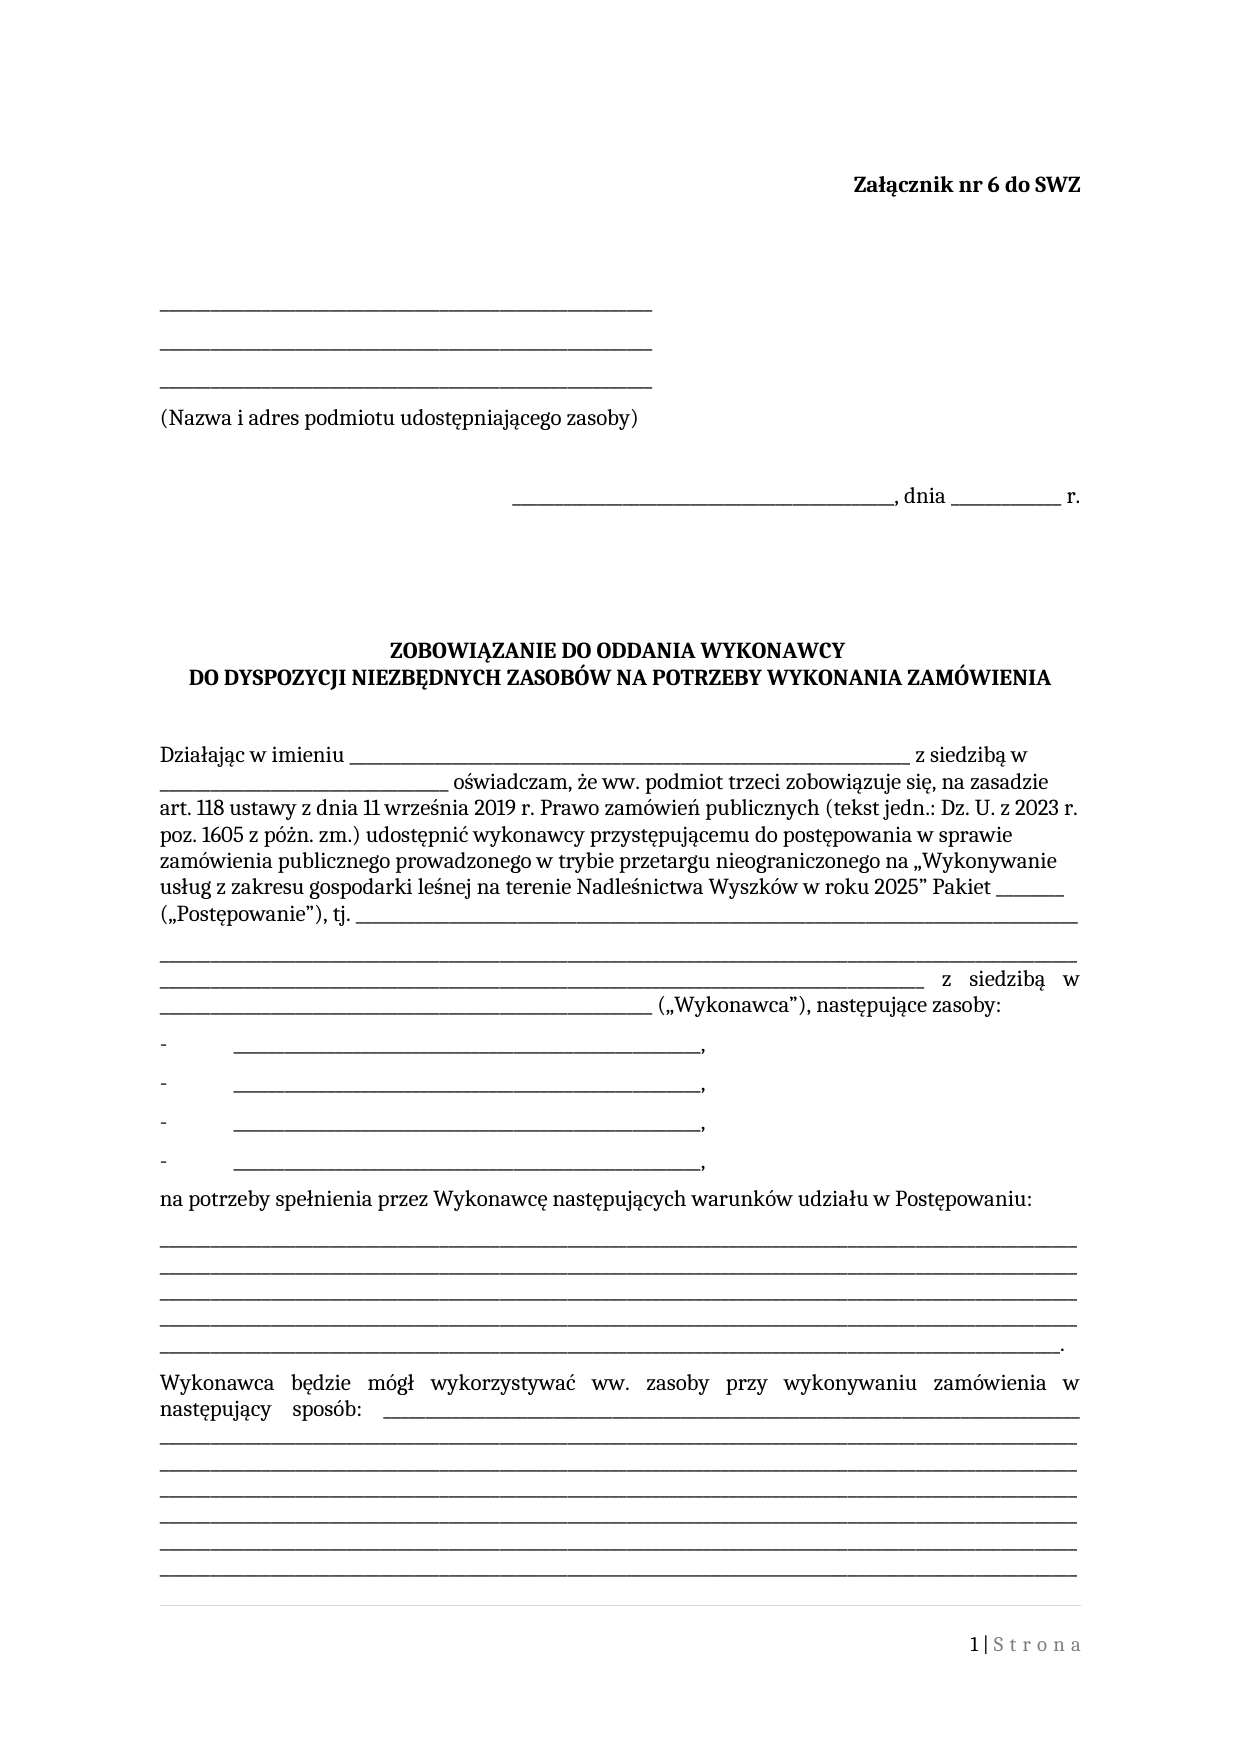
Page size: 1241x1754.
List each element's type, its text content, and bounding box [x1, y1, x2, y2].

text Działając w imieniu __________________________________________________________________ z siedzibą w __________________________________ oświadczam, że ww. podmiot trzeci zobowiązuje się, na zasadzie art. 118 ustawy z dnia 11 września 2019 r. Prawo zamówień publicznych (tekst jedn.: Dz. U. z 2023 r. poz. 1605 z póżn. zm.) udostępnić wykonawcy przystępującemu do postępowania w sprawie zamówienia publicznego prowadzonego w trybie przetargu nieograniczonego na „Wykonywanie usług z zakresu gospodarki leśnej na terenie Nadleśnictwa Wyszków w roku 2025” Pakiet ________ („Postępowanie”), tj. _____________________________________________________________________________________ [159, 742, 1081, 927]
text __________________________________________________________ [159, 327, 1081, 354]
text Załącznik nr 6 do SWZ [159, 172, 1081, 198]
text (Nazwa i adres podmiotu udostępniającego zasoby) [159, 405, 1081, 431]
text - _______________________________________________________, [159, 1108, 1081, 1135]
text __________________________________________________________ [159, 288, 1081, 315]
text __________________________________________________________ [159, 366, 1081, 393]
text - _______________________________________________________, [159, 1031, 1081, 1057]
text na potrzeby spełnienia przez Wykonawcę następujących warunków udziału w Postępowaniu: [159, 1186, 1081, 1213]
text __________________________________________________________________________________________________________________________________________________________________________________________________________________________________________________________________________________________________________________________________________________________________________________________________________________________________________________________________________________________________________________________________________________________. [159, 1225, 1081, 1357]
text - _______________________________________________________, [159, 1147, 1081, 1174]
text - _______________________________________________________, [159, 1070, 1081, 1096]
text _____________________________________________, dnia _____________ r. [159, 483, 1081, 509]
text ______________________________________________________________________________________________________________________________________________________________________________________________________ z siedzibą w __________________________________________________________ („Wykonawca”), następujące zasoby: [159, 939, 1081, 1018]
text ZOBOWIĄZANIE DO ODDANIA WYKONAWCY DO DYSPOZYCJI NIEZBĘDNYCH ZASOBÓW NA POTRZEBY WYKONANIA ZAMÓWIENIA [159, 638, 1081, 691]
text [159, 1369, 1081, 1580]
